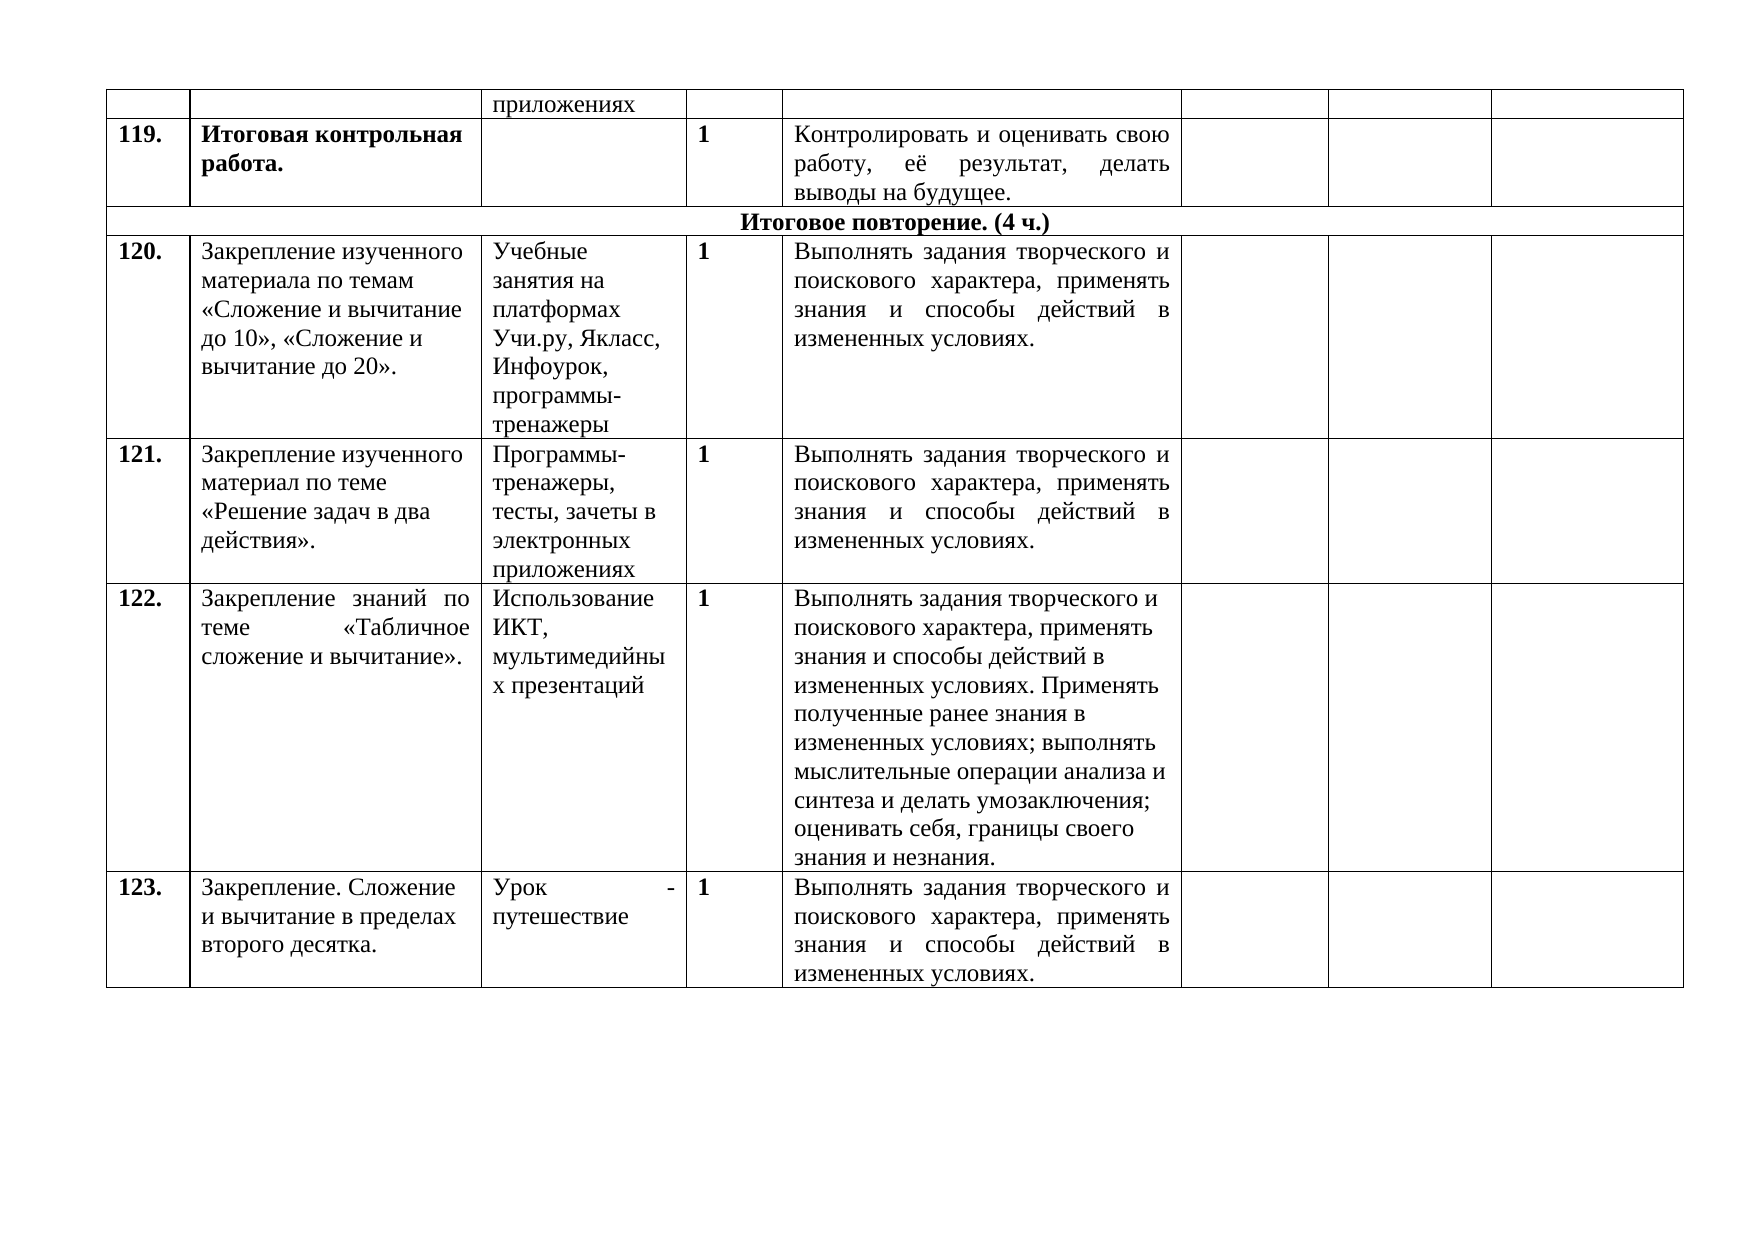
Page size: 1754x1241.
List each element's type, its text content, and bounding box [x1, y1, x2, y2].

table_cell [1492, 872, 1683, 987]
table_cell Итоговое повторение. (4 ч.) [107, 207, 1683, 235]
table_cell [783, 90, 1181, 118]
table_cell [482, 90, 686, 118]
table_cell [107, 90, 189, 118]
table_cell [1182, 872, 1328, 987]
table_cell [107, 584, 189, 871]
table_cell Использование ИКТ, мультимедийных презентаций [482, 584, 686, 871]
table_cell [1492, 439, 1683, 582]
table_cell [107, 236, 189, 438]
table_cell 1 [687, 119, 782, 206]
table_cell Программы-тренажеры, тесты, зачеты в электронных приложениях [482, 439, 686, 582]
table_cell [1492, 90, 1683, 118]
table_cell 1 [687, 90, 782, 118]
table_cell [1182, 90, 1328, 118]
table_cell [1329, 90, 1491, 118]
table_cell 1 [687, 872, 782, 987]
table_cell Выполнять задания творческого и поискового характера, применять знания и способы действий в измененных условиях. Применять полученные ранее знания в измененных условиях; выполнять мыслительные операции анализа и синтеза и делать умозаключения; оценивать себя, границы своего знания и незнания. [783, 584, 1181, 871]
table_cell [1329, 584, 1491, 871]
table_cell [1329, 439, 1491, 582]
table_cell 1 [687, 439, 782, 582]
table_cell [1329, 872, 1491, 987]
table_cell [107, 439, 189, 582]
table_cell [1329, 236, 1491, 438]
table_cell Учебные занятия на платформах Учи.ру, Якласс, Инфоурок, программы-тренажеры [482, 236, 686, 438]
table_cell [191, 90, 481, 118]
table_cell Урок -путешествие [482, 872, 686, 987]
table_cell Закрепление. Сложение и вычитание в пределах второго десятка. [191, 872, 481, 987]
table_cell Закрепление изученного материал по теме «Решение задач в два действия». [191, 439, 481, 582]
table_cell [1492, 236, 1683, 438]
table_cell [1182, 439, 1328, 582]
table_cell Выполнять задания творческого и поискового характера, применять знания и способы действий в измененных условиях. [783, 872, 1181, 987]
table_cell Контролировать и оценивать свою работу, её результат, делать выводы на будущее. [783, 119, 1181, 206]
table_cell [1182, 236, 1328, 438]
table_cell [107, 872, 189, 987]
table_cell [1492, 119, 1683, 206]
table_cell [1182, 119, 1328, 206]
table_cell [107, 119, 189, 206]
table_cell Закрепление изученного материала по темам «Сложение и вычитание до 10», «Сложение и вычитание до 20». [191, 236, 481, 438]
table_cell [1182, 584, 1328, 871]
table_cell Итоговая контрольная работа. [191, 119, 481, 206]
table_cell 1 [687, 584, 782, 871]
table_cell Выполнять задания творческого и поискового характера, применять знания и способы действий в измененных условиях. [783, 439, 1181, 582]
table_cell 1 [687, 236, 782, 438]
table_cell [482, 119, 686, 206]
table_cell [1492, 584, 1683, 871]
table_cell Выполнять задания творческого и поискового характера, применять знания и способы действий в измененных условиях. [783, 236, 1181, 438]
table_cell Закрепление знаний по теме «Табличное сложение и вычитание». [191, 584, 481, 871]
table_cell [1329, 119, 1491, 206]
